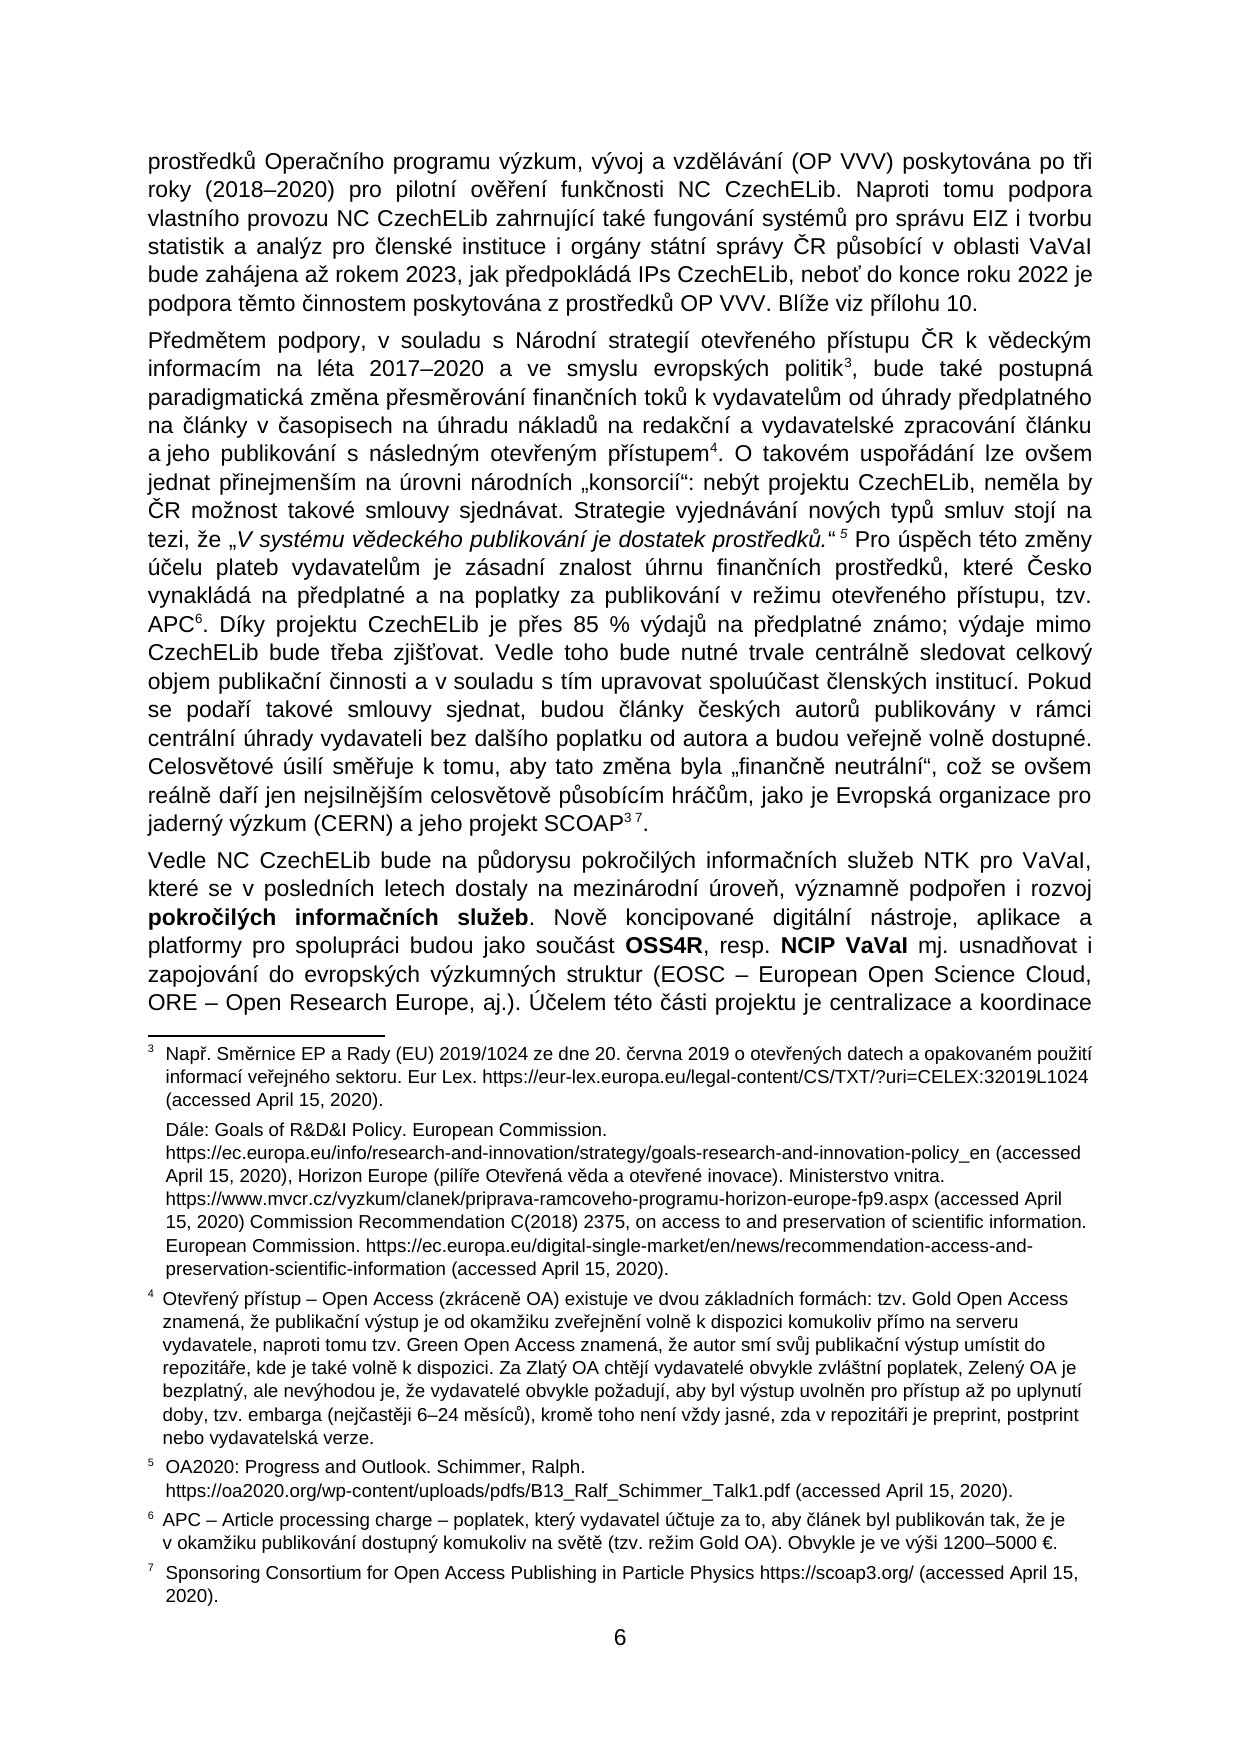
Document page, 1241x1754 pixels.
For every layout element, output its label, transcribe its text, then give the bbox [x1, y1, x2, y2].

text Předmětem podpory, v souladu s Národní strategií otevřeného přístupu ČR k vědeckým informacím na léta 2017–2020 a ve smyslu evropských politik, bude také postupná paradigmatická změna přesměrování finančních toků k vydavatelům od úhrady předplatného na články v časopisech na úhradu nákladů na redakční a vydavatelské zpracování článku a jeho publikování s následným otevřeným přístupem. O takovém uspořádání lze ovšem jednat přinejmenším na úrovni národních „konsorcií“: nebýt projektu CzechELib, neměla by ČR možnost takové smlouvy sjednávat. Strategie vyjednávání nových typů smluv stojí na tezi, že „V systému vědeckého publikování je dostatek prostředků.“ Pro úspěch této změny účelu plateb vydavatelům je zásadní znalost úhrnu finančních prostředků, které Česko vynakládá na předplatné a na poplatky za publikování v režimu otevřeného přístupu, tzv. APC. Díky projektu CzechELib je přes 85 % výdajů na předplatné známo; výdaje mimo CzechELib bude třeba zjišťovat. Vedle toho bude nutné trvale centrálně sledovat celkový objem publikační činnosti a v souladu s tím upravovat spoluúčast členských institucí. Pokud se podaří takové smlouvy sjednat, budou články českých autorů publikovány v rámci centrální úhrady vydavateli bez dalšího poplatku od autora a budou veřejně volně dostupné. Celosvětové úsilí směřuje k tomu, aby tato změna byla „finančně neutrální“, což se ovšem reálně daří jen nejsilnějším celosvětově působícím hráčům, jako je Evropská organizace pro jaderný výzkum (CERN) a jeho projekt SCOAP3 . [148, 327, 1093, 836]
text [148, 148, 1093, 316]
text Vedle NC CzechELib bude na půdorysu pokročilých informačních služeb NTK pro VaVaI, které se v posledních letech dostaly na mezinárodní úroveň, významně podpořen i rozvoj pokročilých informačních služeb. Nově koncipované digitální nástroje, aplikace a platformy pro spolupráci budou jako součást OSS4R, resp. NCIP VaVaI mj. usnadňovat i zapojování do evropských výzkumných struktur (EOSC – European Open Science Cloud, ORE – Open Research Europe, aj.). Účelem této části projektu je centralizace a koordinace služeb, podpory a asistence pro oblast VaVaI zejména ve směrech podpory otevřeného přístupu k vědeckým výsledkům (Open Science). Dalším tématem je asistence pro mladé výzkumníky (Early career researchers) v přenositelných kompetencích jako jsou akademické psaní, správa výzkumných dat, vědecká etika a integrita, včetně podpory kariérního rozvoje. V současnosti již provozované pokročilé informační služby se budou v naznačeném směru rozšiřovat i prohlubovat, a to jak ve veřejném, tak i v komerčním sektoru. Zcela nově se – opět v souladu s Inovační strategií ČR a v těsné vazbě na rozšiřující se otevřený přístup – připravují pokročilé služby pro podporu firem, zejména malých a středních podniků (MSP), včetně podpory transferu technologií. Na základě statistických údajů získaných z konzultačních služeb bude centrum schopné poskytovat zpětnovazební informace pro MŠMT, RVVI i případné další poskytovatele dotací. Všechny uvedené služby budou masivně podporovány pokročilými softwarovými online nástroji na úrovni Customer Relationship Management, Competitive Intelligence a Artificial Intelligence. Jako součást služeb pro oblast VaVaI budou podpořeny i bibliometrické a další alternativní analytické služby, a to zejména pro strategické rozhodování Vědecké rady NCIP VaVaI i jednotlivých institucí ohledně smluv s vydavateli (tak, aby byla zohledňována i kvalita a úroveň vydavatelů; finanční plánování ad.), s plánovanou návazností na podporu hodnocení dosahovaných výsledků na všech úrovních managementu (např. vyhodnocování dopadu režimu Open Access na citovanost a dopad výsledků). V souvislosti s otevřeným přístupem a v úzké vazbě na Informační systém VaVaI (IS VaVaI) bude ve spolupráci s národní e-infrastrukturou vybudován Národní repozitář pro ukládání publikačních výsledků výzkumu zejména pro potřeby organizací, které repozitář nevlastní. [148, 847, 1093, 1015]
